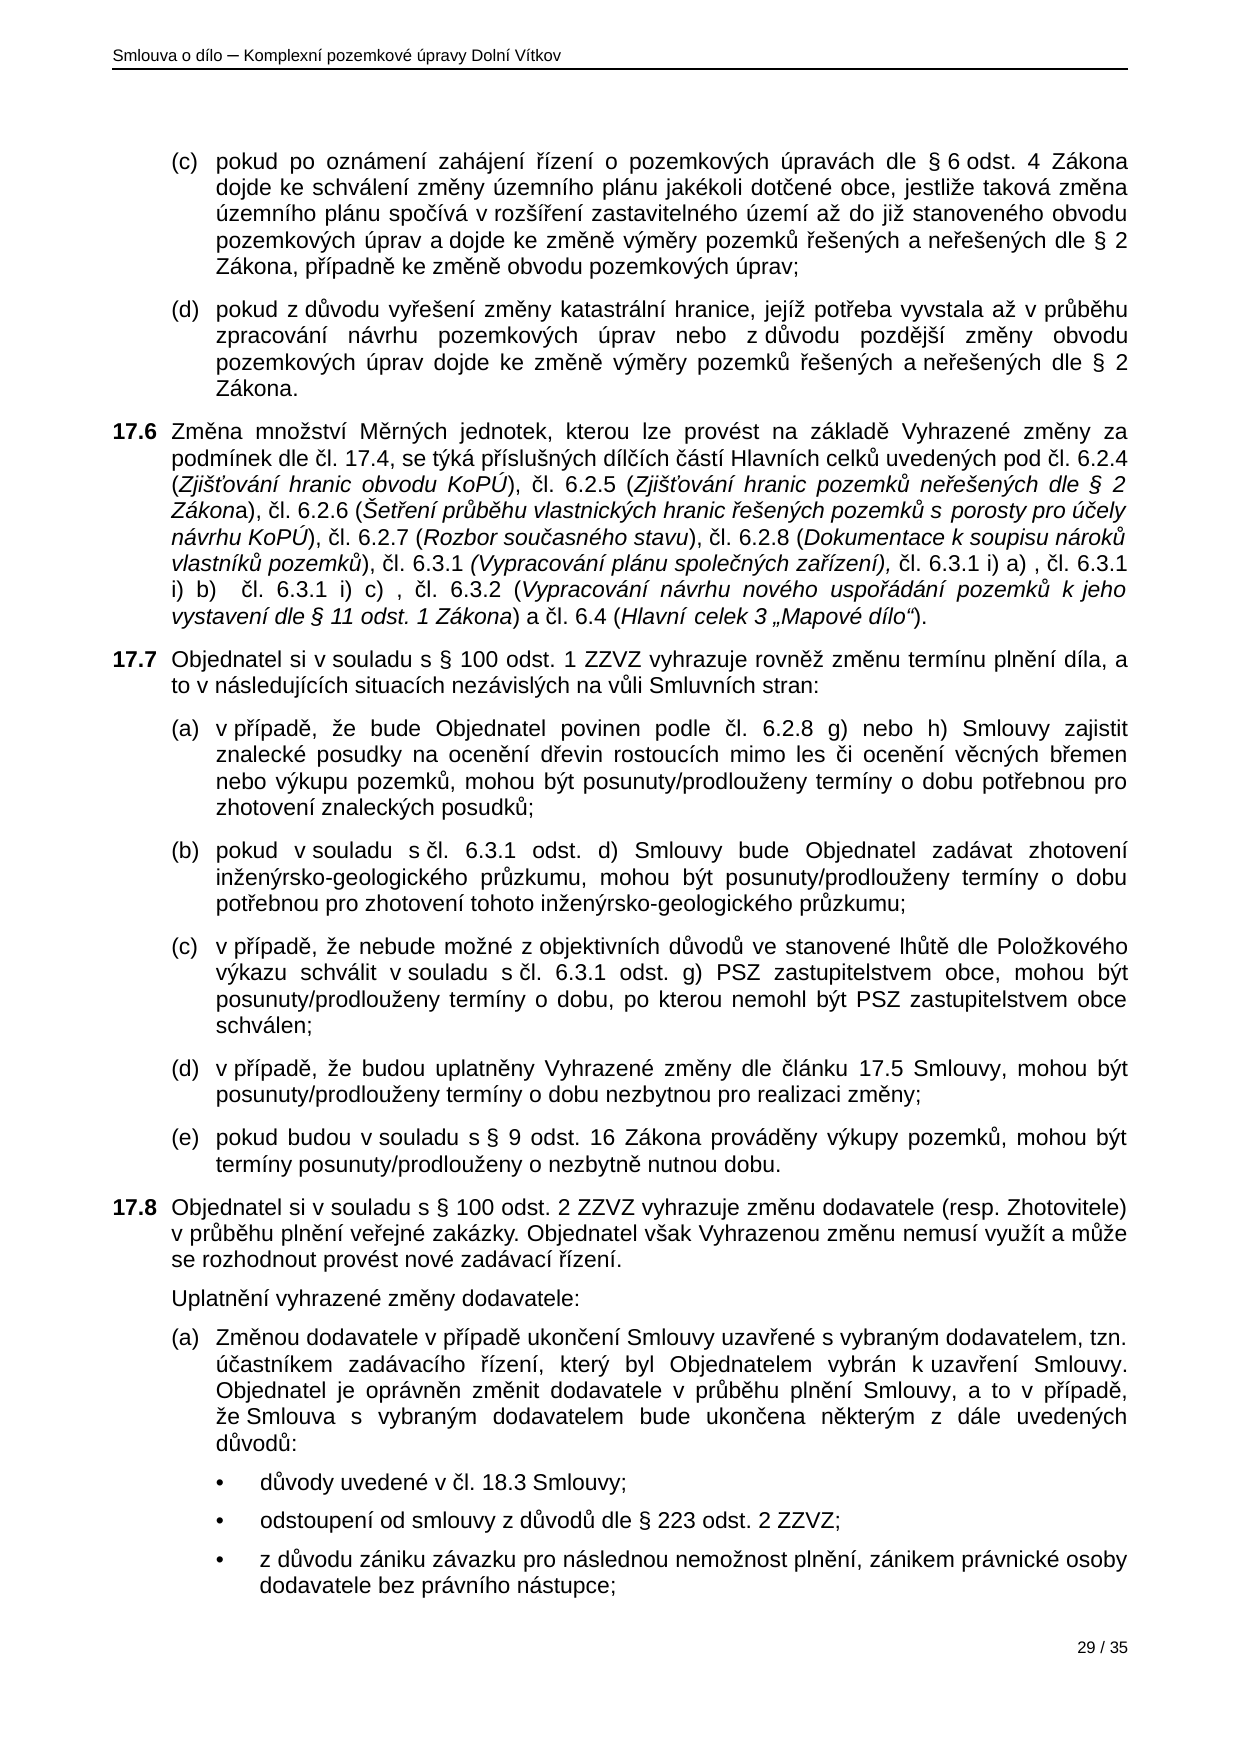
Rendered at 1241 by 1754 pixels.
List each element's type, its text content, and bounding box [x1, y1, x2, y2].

text Objednatel si v souladu s § 100 odst. 2 ZZVZ vyhrazuje změnu dodavatele (resp. Zhotovitele) v průběhu plnění veřejné zakázky. Objednatel však Vyhrazenou změnu nemusí využít a může se rozhodnout provést nové zadávací řízení. [112, 1194, 1128, 1273]
list v případě, že bude Objednatel povinen podle čl. 6.2.8 g) nebo h) Smlouvy zajistit znalecké posudky na ocenění dřevin rostoucích mimo les či ocenění věcných břemen nebo výkupu pozemků, mohou být posunuty/prodlouženy termíny o dobu potřebnou pro zhotovení znaleckých posudků; [171, 715, 1128, 821]
list pokud budou v souladu s § 9 odst. 16 Zákona prováděny výkupy pozemků, mohou být termíny posunuty/prodlouženy o nezbytně nutnou dobu. [171, 1124, 1128, 1177]
text • z důvodu zániku závazku pro následnou nemožnost plnění, zánikem právnické osoby dodavatele bez právního nástupce; [216, 1546, 1128, 1599]
list pokud z důvodu vyřešení změny katastrální hranice, jejíž potřeba vyvstala až v průběhu zpracování návrhu pozemkových úprav nebo z důvodu pozdější změny obvodu pozemkových úprav dojde ke změně výměry pozemků řešených a neřešených dle § 2 Zákona. [171, 296, 1128, 402]
text • důvody uvedené v čl. 18.3 Smlouvy; [216, 1468, 1128, 1495]
list Uplatnění vyhrazené změny dodavatele: [112, 1285, 1128, 1312]
list Změnou dodavatele v případě ukončení Smlouvy uzavřené s vybraným dodavatelem, tzn. účastníkem zadávacího řízení, který byl Objednatelem vybrán k uzavření Smlouvy. Objednatel je oprávněn změnit dodavatele v průběhu plnění Smlouvy, a to v případě, že Smlouva s vybraným dodavatelem bude ukončena některým z dále uvedených důvodů: [171, 1324, 1128, 1456]
list v případě, že nebude možné z objektivních důvodů ve stanovené lhůtě dle Položkového výkazu schválit v souladu s čl. 6.3.1 odst. g) PSZ zastupitelstvem obce, mohou být posunuty/prodlouženy termíny o dobu, po kterou nemohl být PSZ zastupitelstvem obce schválen; [171, 933, 1128, 1038]
text Změna množství Měrných jednotek, kterou lze provést na základě Vyhrazené změny za podmínek dle čl. 17.4, se týká příslušných dílčích částí Hlavních celků uvedených pod čl. 6.2.4 (Zjišťování hranic obvodu KoPÚ), čl. 6.2.5 (Zjišťování hranic pozemků neřešených dle § 2 Zákona), čl. 6.2.6 (Šetření průběhu vlastnických hranic řešených pozemků s porosty pro účely návrhu KoPÚ), čl. 6.2.7 (Rozbor současného stavu), čl. 6.2.8 (Dokumentace k soupisu nároků vlastníků pozemků), čl. 6.3.1 (Vypracování plánu společných zařízení), čl. 6.3.1 i) a) , čl. 6.3.1 i) b) čl. 6.3.1 i) c) , čl. 6.3.2 (Vypracování návrhu nového uspořádání pozemků k jeho vystavení dle § 11 odst. 1 Zákona) a čl. 6.4 (Hlavní celek 3 „Mapové dílo“). [112, 418, 1128, 629]
text • odstoupení od smlouvy z důvodů dle § 223 odst. 2 ZZVZ; [216, 1507, 1128, 1534]
list pokud po oznámení zahájení řízení o pozemkových úpravách dle § 6 odst. 4 Zákona dojde ke schválení změny územního plánu jakékoli dotčené obce, jestliže taková změna územního plánu spočívá v rozšíření zastavitelného území až do již stanoveného obvodu pozemkových úprav a dojde ke změně výměry pozemků řešených a neřešených dle § 2 Zákona, případně ke změně obvodu pozemkových úprav; [171, 148, 1128, 279]
text Objednatel si v souladu s § 100 odst. 1 ZZVZ vyhrazuje rovněž změnu termínu plnění díla, a to v následujících situacích nezávislých na vůli Smluvních stran: [112, 646, 1128, 698]
list pokud v souladu s čl. 6.3.1 odst. d) Smlouvy bude Objednatel zadávat zhotovení inženýrsko-geologického průzkumu, mohou být posunuty/prodlouženy termíny o dobu potřebnou pro zhotovení tohoto inženýrsko-geologického průzkumu; [171, 837, 1128, 916]
list v případě, že budou uplatněny Vyhrazené změny dle článku 17.5 Smlouvy, mohou být posunuty/prodlouženy termíny o dobu nezbytnou pro realizaci změny; [171, 1055, 1128, 1108]
